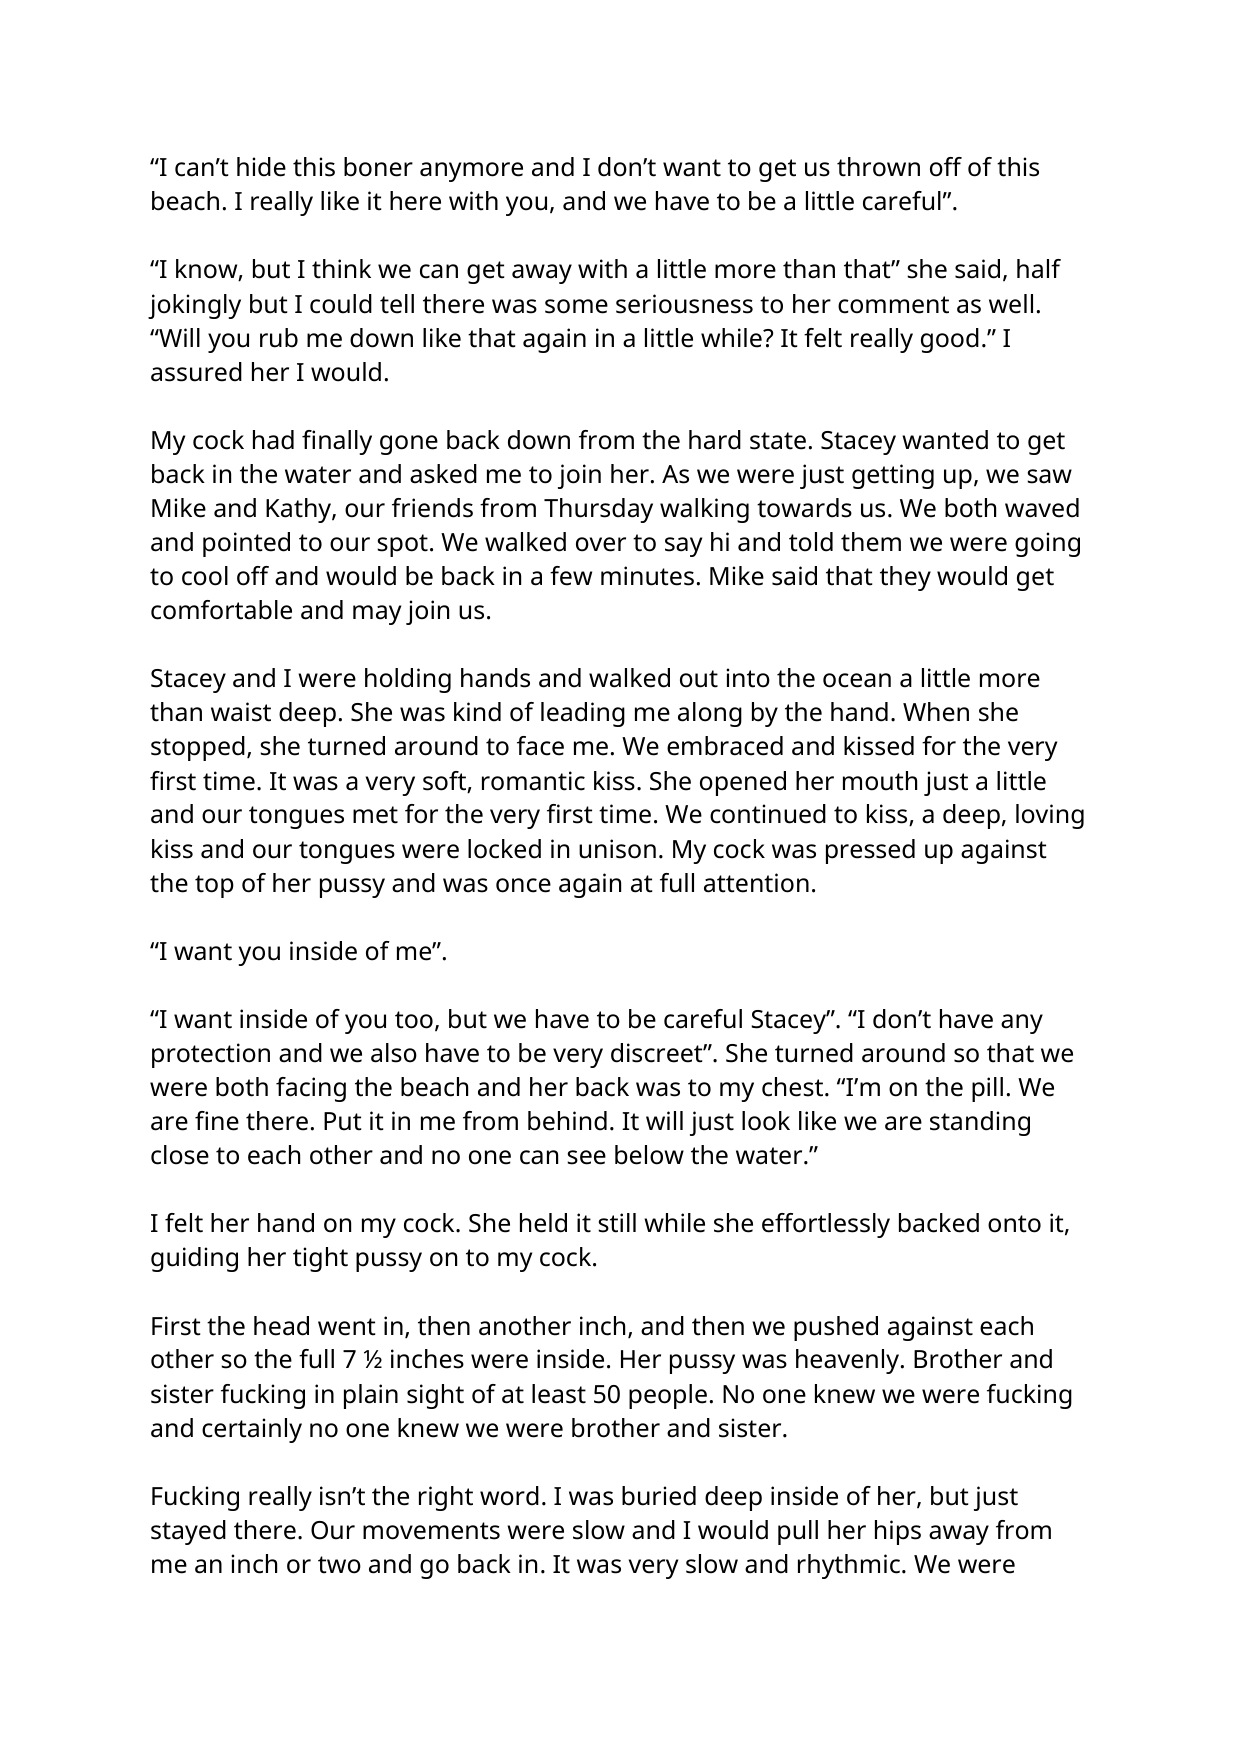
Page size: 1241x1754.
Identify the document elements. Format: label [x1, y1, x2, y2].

text [150, 150, 1090, 1581]
